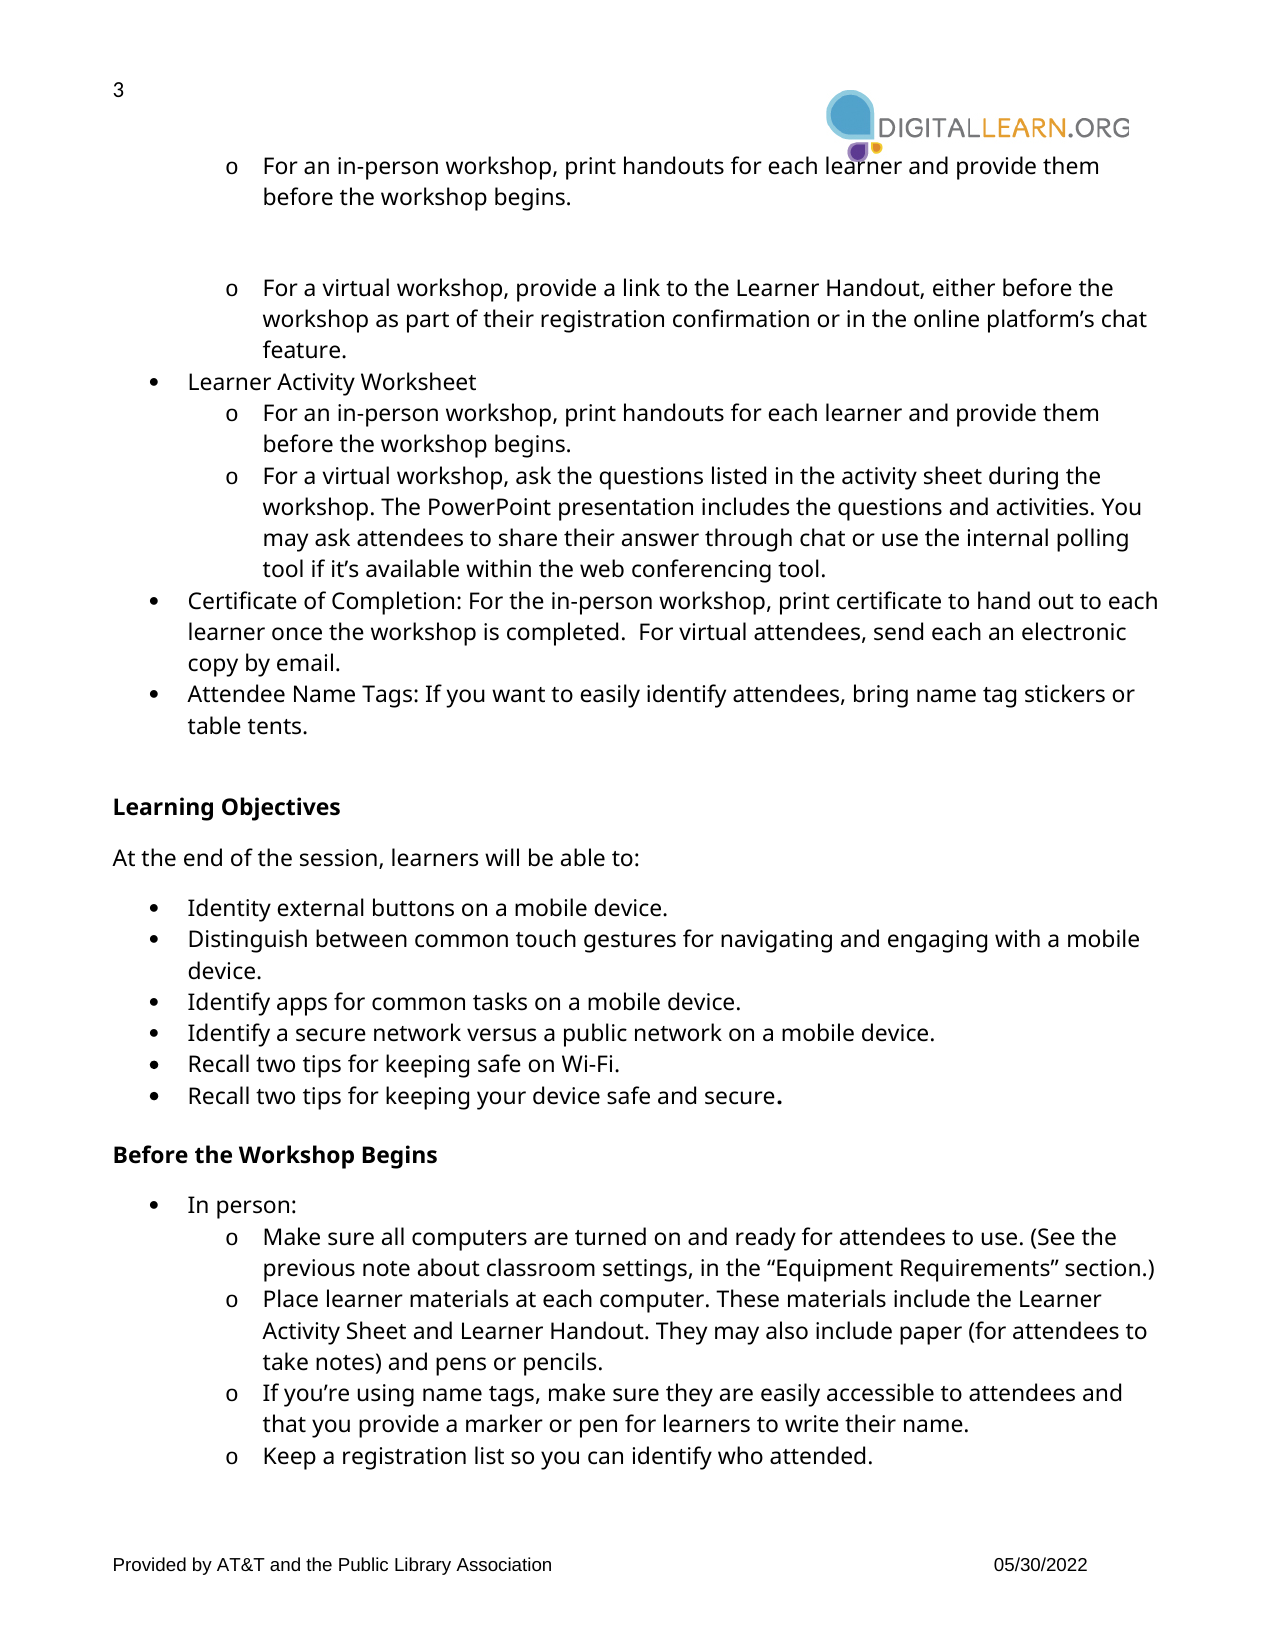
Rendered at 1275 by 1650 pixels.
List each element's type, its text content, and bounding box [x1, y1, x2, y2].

list Distinguish between common touch gestures for navigating and engaging with a mobile device. [150, 923, 1162, 986]
list Recall two tips for keeping safe on Wi-Fi. [150, 1048, 1162, 1080]
list Attendee Name Tags: If you want to easily identify attendees, bring name tag stickers or table tents. [150, 678, 1162, 741]
list For an in-person workshop, print handouts for each learner and provide them before the workshop begins. [225, 150, 1162, 272]
list In person: [150, 1189, 1162, 1221]
picture [826, 90, 1129, 150]
list Place learner materials at each computer. These materials include the Learner Activity Sheet and Learner Handout. They may also include paper (for attendees to take notes) and pens or pencils. [225, 1283, 1162, 1377]
list If you’re using name tags, make sure they are easily accessible to attendees and that you provide a marker or pen for learners to write their name. [225, 1377, 1162, 1440]
list Recall two tips for keeping your device safe and secure. [150, 1080, 1162, 1139]
list For a virtual workshop, ask the questions listed in the activity sheet during the workshop. The PowerPoint presentation includes the questions and activities. You may ask attendees to share their answer through chat or use the internal polling tool if it’s available within the web conferencing tool. [225, 459, 1162, 585]
list Certificate of Completion: For the in-person workshop, print certificate to hand out to each learner once the workshop is completed. For virtual attendees, send each an electronic copy by email. [150, 585, 1162, 678]
list Learner Activity Worksheet [150, 366, 1162, 397]
list Keep a registration list so you can identify who attended. [225, 1440, 1162, 1471]
list For an in-person workshop, print handouts for each learner and provide them before the workshop begins. [225, 397, 1162, 459]
text Learning Objectives [112, 791, 1162, 823]
list Make sure all computers are turned on and ready for attendees to use. (See the previous note about classroom settings, in the “Equipment Requirements” section.) [225, 1221, 1162, 1283]
text At the end of the session, learners will be able to: [112, 842, 1162, 873]
list Identify apps for common tasks on a mobile device. [150, 986, 1162, 1017]
text Before the Workshop Begins [112, 1139, 1162, 1170]
list Identity external buttons on a mobile device. [150, 892, 1162, 923]
list For a virtual workshop, provide a link to the Learner Handout, either before the workshop as part of their registration confirmation or in the online platform’s chat feature. [225, 272, 1162, 366]
list Identify a secure network versus a public network on a mobile device. [150, 1017, 1162, 1048]
